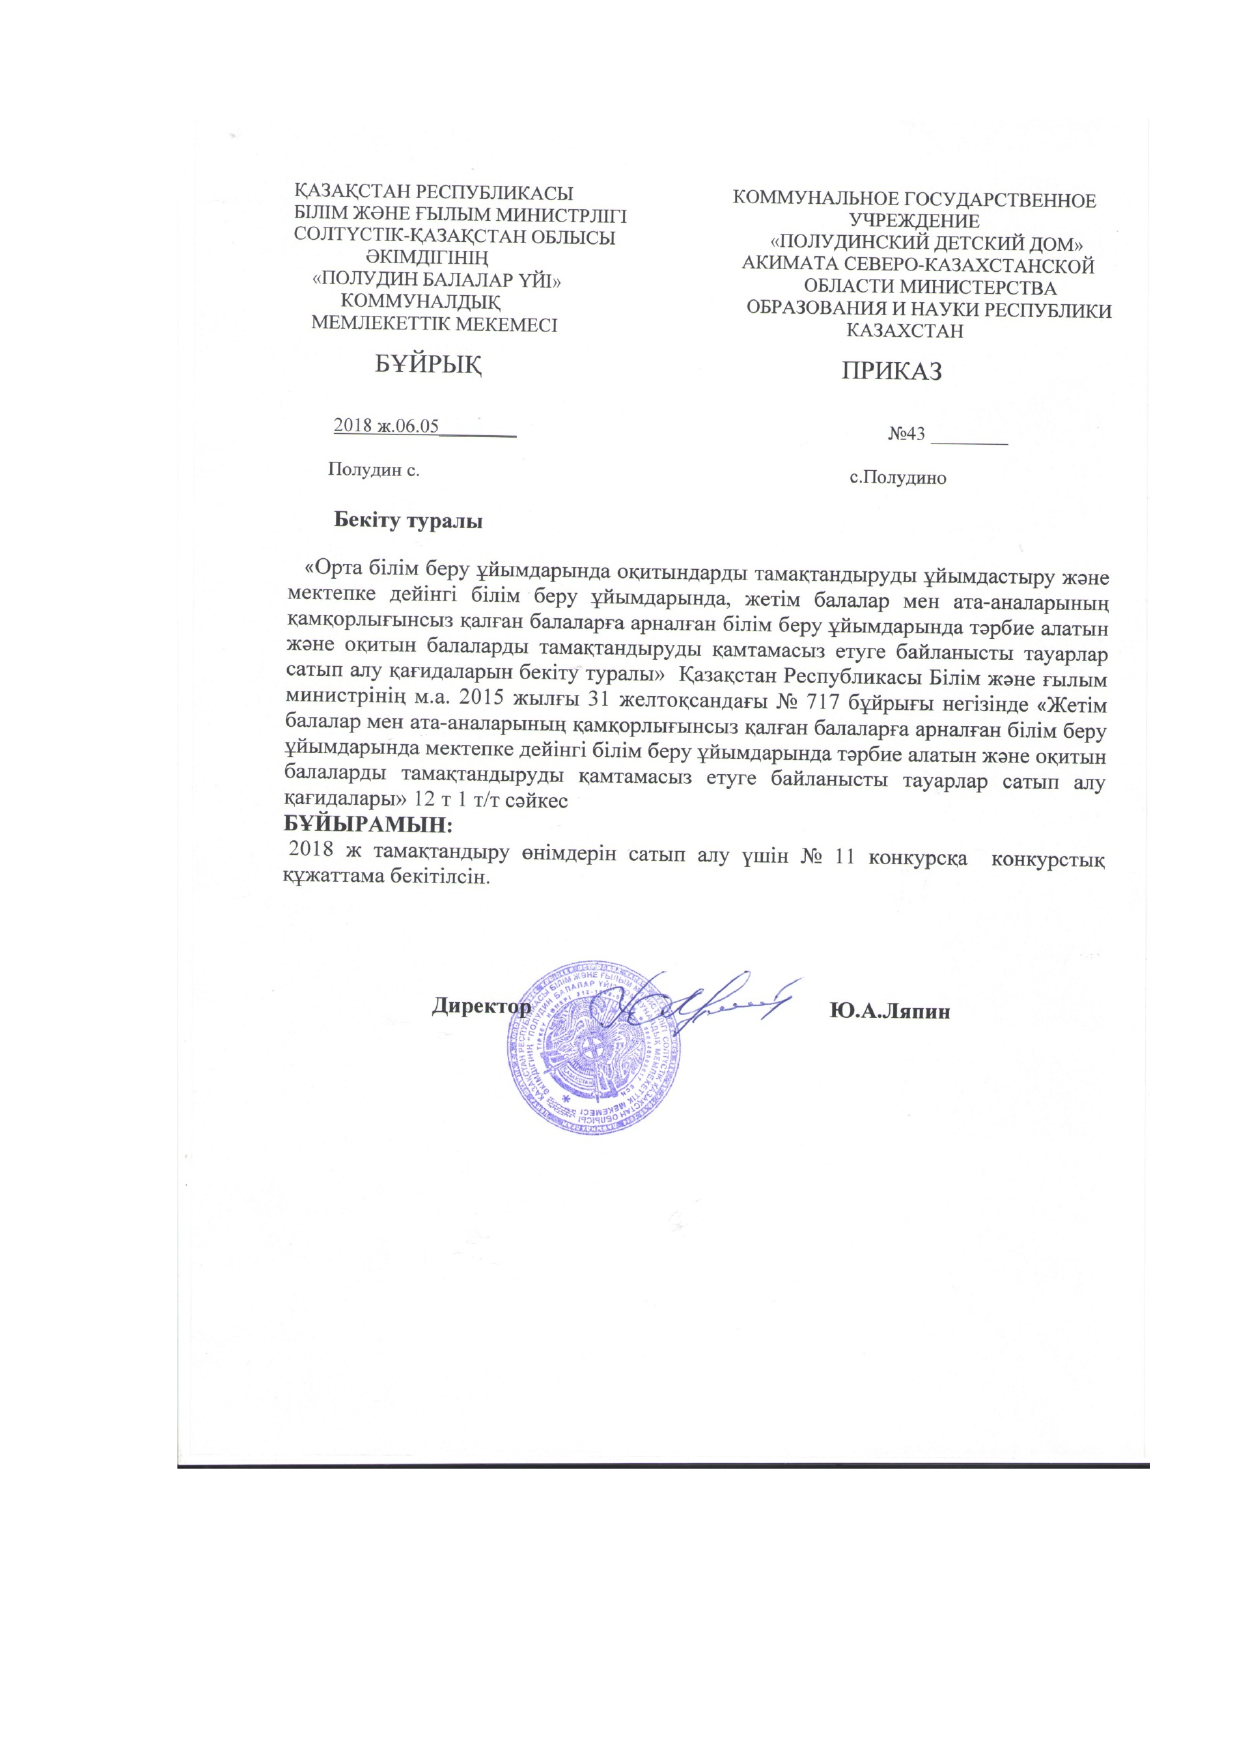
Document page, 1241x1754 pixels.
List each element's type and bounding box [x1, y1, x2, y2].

picture [177, 118, 1150, 1469]
